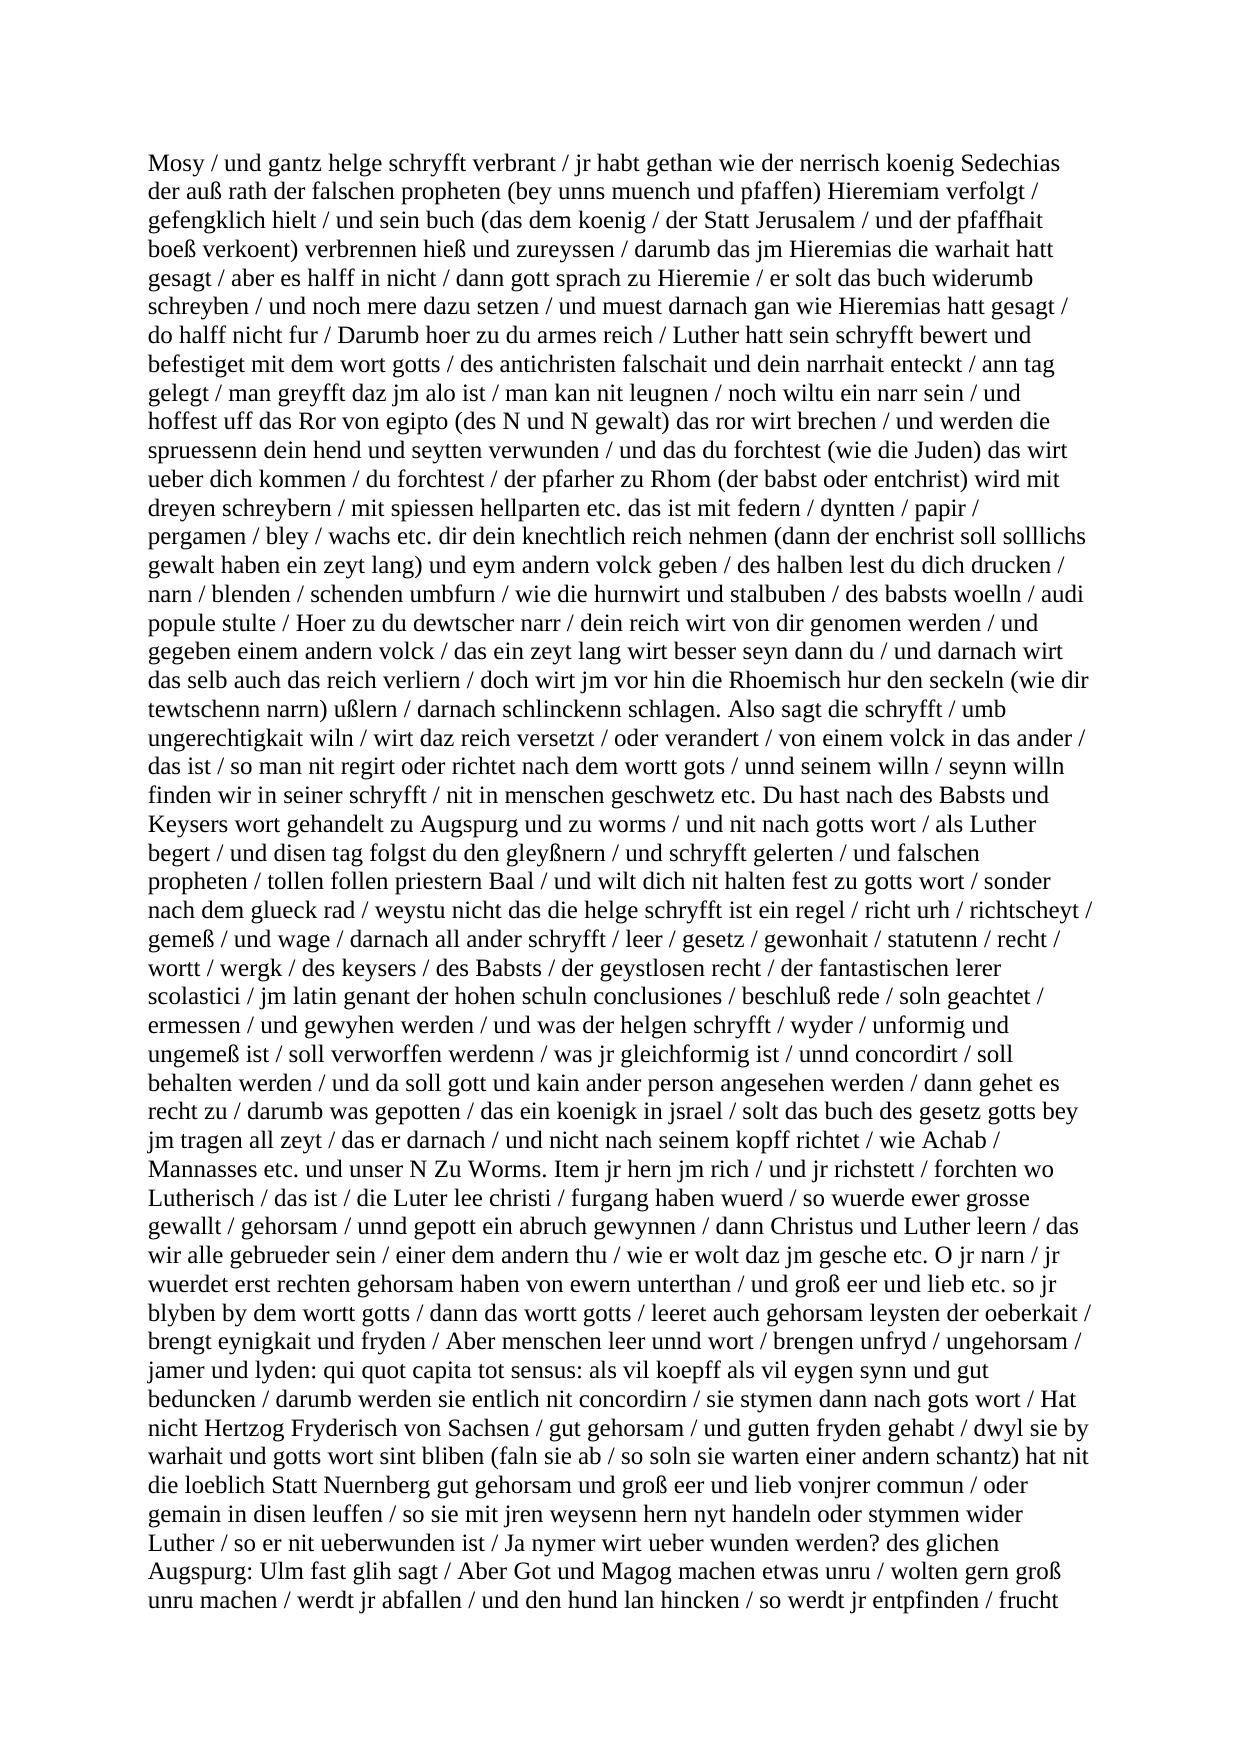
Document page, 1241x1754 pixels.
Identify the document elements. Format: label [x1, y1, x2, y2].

text [148, 148, 1093, 1614]
